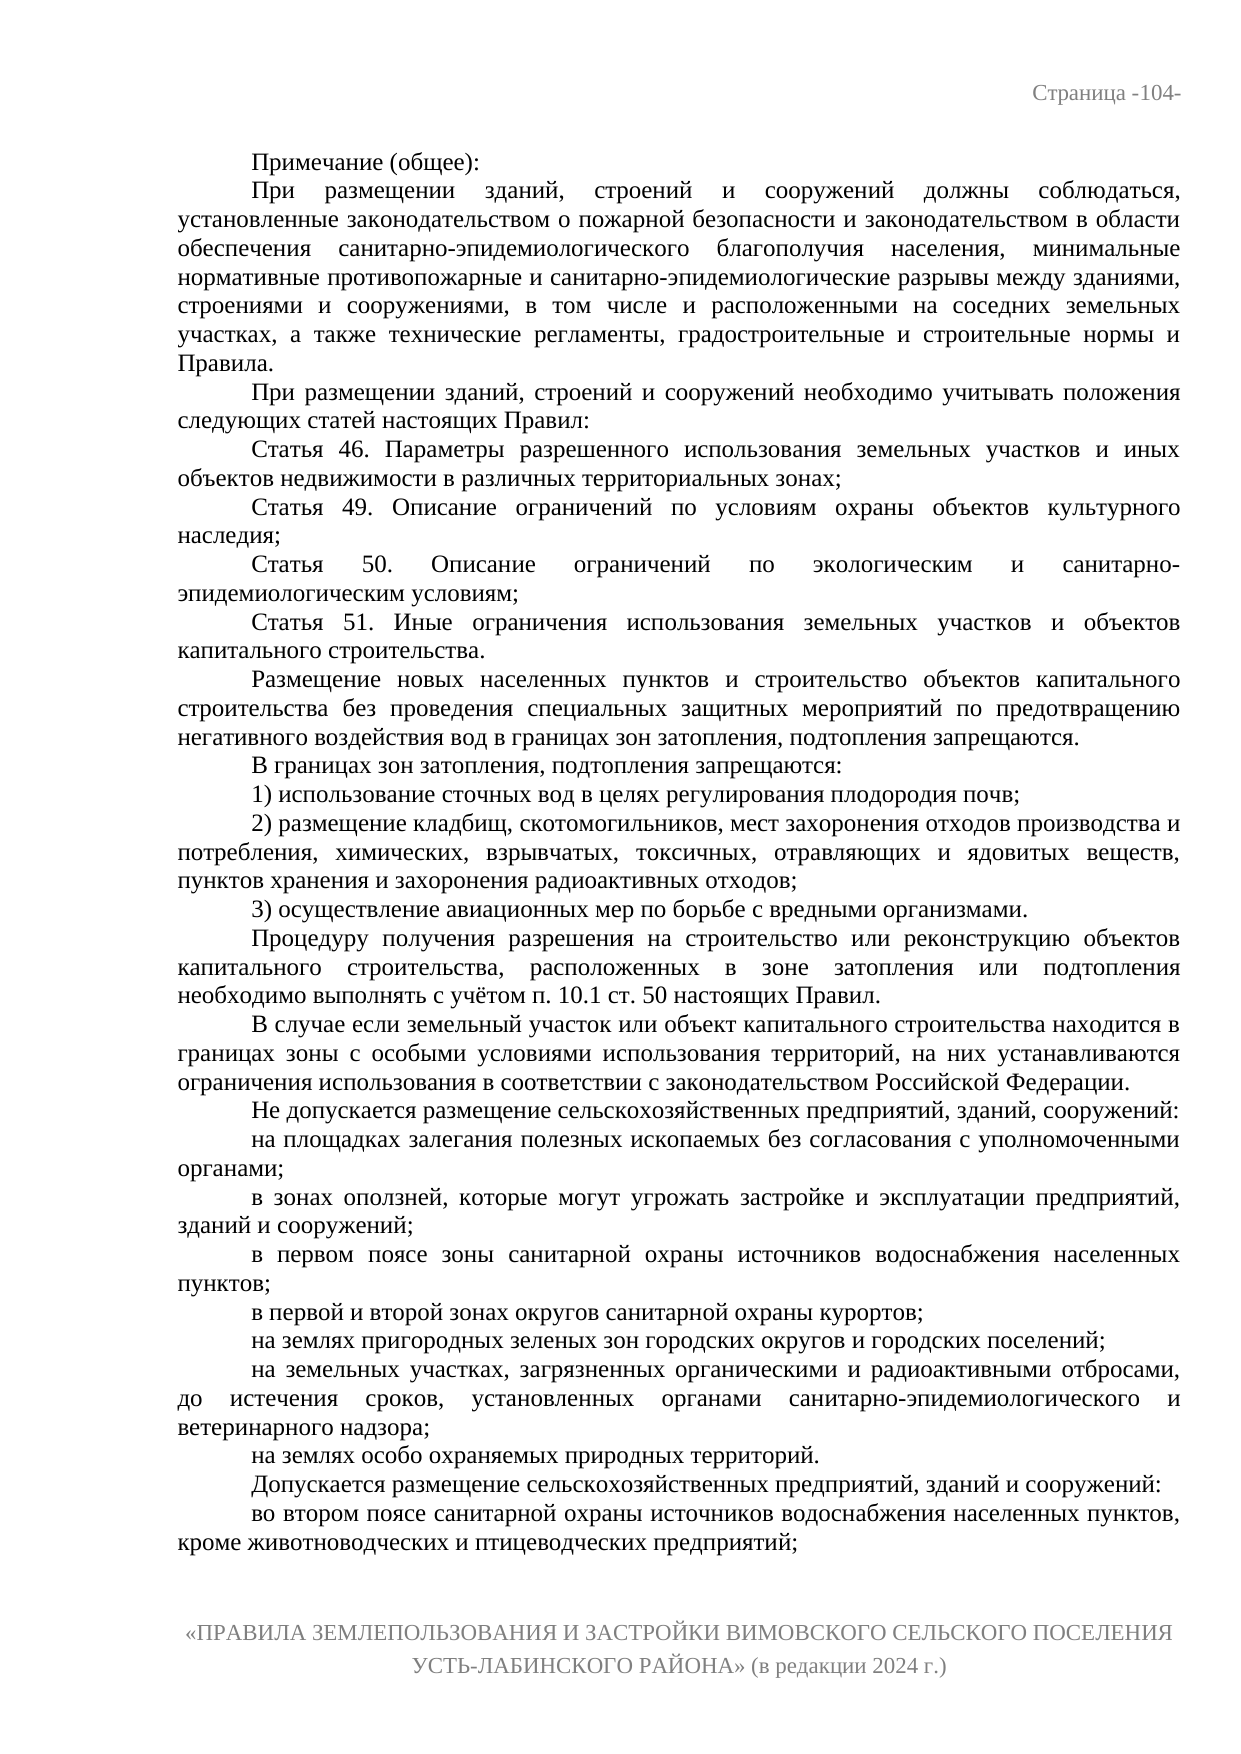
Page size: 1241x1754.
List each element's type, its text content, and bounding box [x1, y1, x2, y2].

text Статья 50. Описание ограничений по экологическим и санитарно-эпидемиологическим условиям; [177, 549, 1181, 607]
text Не допускается размещение сельскохозяйственных предприятий, зданий, сооружений: [177, 1096, 1181, 1124]
text Допускается размещение сельскохозяйственных предприятий, зданий и сооружений: [177, 1469, 1181, 1498]
text Примечание (общее): [177, 147, 1181, 176]
text Статья 46. Параметры разрешенного использования земельных участков и иных объектов недвижимости в различных территориальных зонах; [177, 434, 1181, 492]
text Статья 51. Иные ограничения использования земельных участков и объектов капитального строительства. [177, 607, 1181, 664]
text во втором поясе санитарной охраны источников водоснабжения населенных пунктов, кроме животноводческих и птицеводческих предприятий; [177, 1498, 1181, 1556]
text 3) осуществление авиационных мер по борьбе с вредными организмами. [177, 894, 1181, 923]
text В границах зон затопления, подтопления запрещаются: [177, 751, 1181, 779]
text на землях особо охраняемых природных территорий. [177, 1441, 1181, 1469]
text в зонах оползней, которые могут угрожать застройке и эксплуатации предприятий, зданий и сооружений; [177, 1182, 1181, 1239]
text Размещение новых населенных пунктов и строительство объектов капитального строительства без проведения специальных защитных мероприятий по предотвращению негативного воздействия вод в границах зон затопления, подтопления запрещаются. [177, 664, 1181, 751]
text В случае если земельный участок или объект капитального строительства находится в границах зоны с особыми условиями использования территорий, на них устанавливаются ограничения использования в соответствии с законодательством Российской Федерации. [177, 1009, 1181, 1096]
text 2) размещение кладбищ, скотомогильников, мест захоронения отходов производства и потребления, химических, взрывчатых, токсичных, отравляющих и ядовитых веществ, пунктов хранения и захоронения радиоактивных отходов; [177, 808, 1181, 894]
text Статья 49. Описание ограничений по условиям охраны объектов культурного наследия; [177, 492, 1181, 549]
text в первом поясе зоны санитарной охраны источников водоснабжения населенных пунктов; [177, 1239, 1181, 1297]
text на земельных участках, загрязненных органическими и радиоактивными отбросами, до истечения сроков, установленных органами санитарно-эпидемиологического и ветеринарного надзора; [177, 1354, 1181, 1441]
text в первой и второй зонах округов санитарной охраны курортов; [177, 1297, 1181, 1326]
text При размещении зданий, строений и сооружений должны соблюдаться, установленные законодательством о пожарной безопасности и законодательством в области обеспечения санитарно-эпидемиологического благополучия населения, минимальные нормативные противопожарные и санитарно-эпидемиологические разрывы между зданиями, строениями и сооружениями, в том числе и расположенными на соседних земельных участках, а также технические регламенты, градостроительные и строительные нормы и Правила. [177, 176, 1181, 377]
text При размещении зданий, строений и сооружений необходимо учитывать положения следующих статей настоящих Правил: [177, 377, 1181, 434]
text 1) использование сточных вод в целях регулирования плодородия почв; [177, 779, 1181, 808]
text Процедуру получения разрешения на строительство или реконструкцию объектов капитального строительства, расположенных в зоне затопления или подтопления необходимо выполнять с учётом п. 10.1 ст. 50 настоящих Правил. [177, 923, 1181, 1009]
text на площадках залегания полезных ископаемых без согласования с уполномоченными органами; [177, 1124, 1181, 1182]
text на землях пригородных зеленых зон городских округов и городских поселений; [177, 1326, 1181, 1354]
